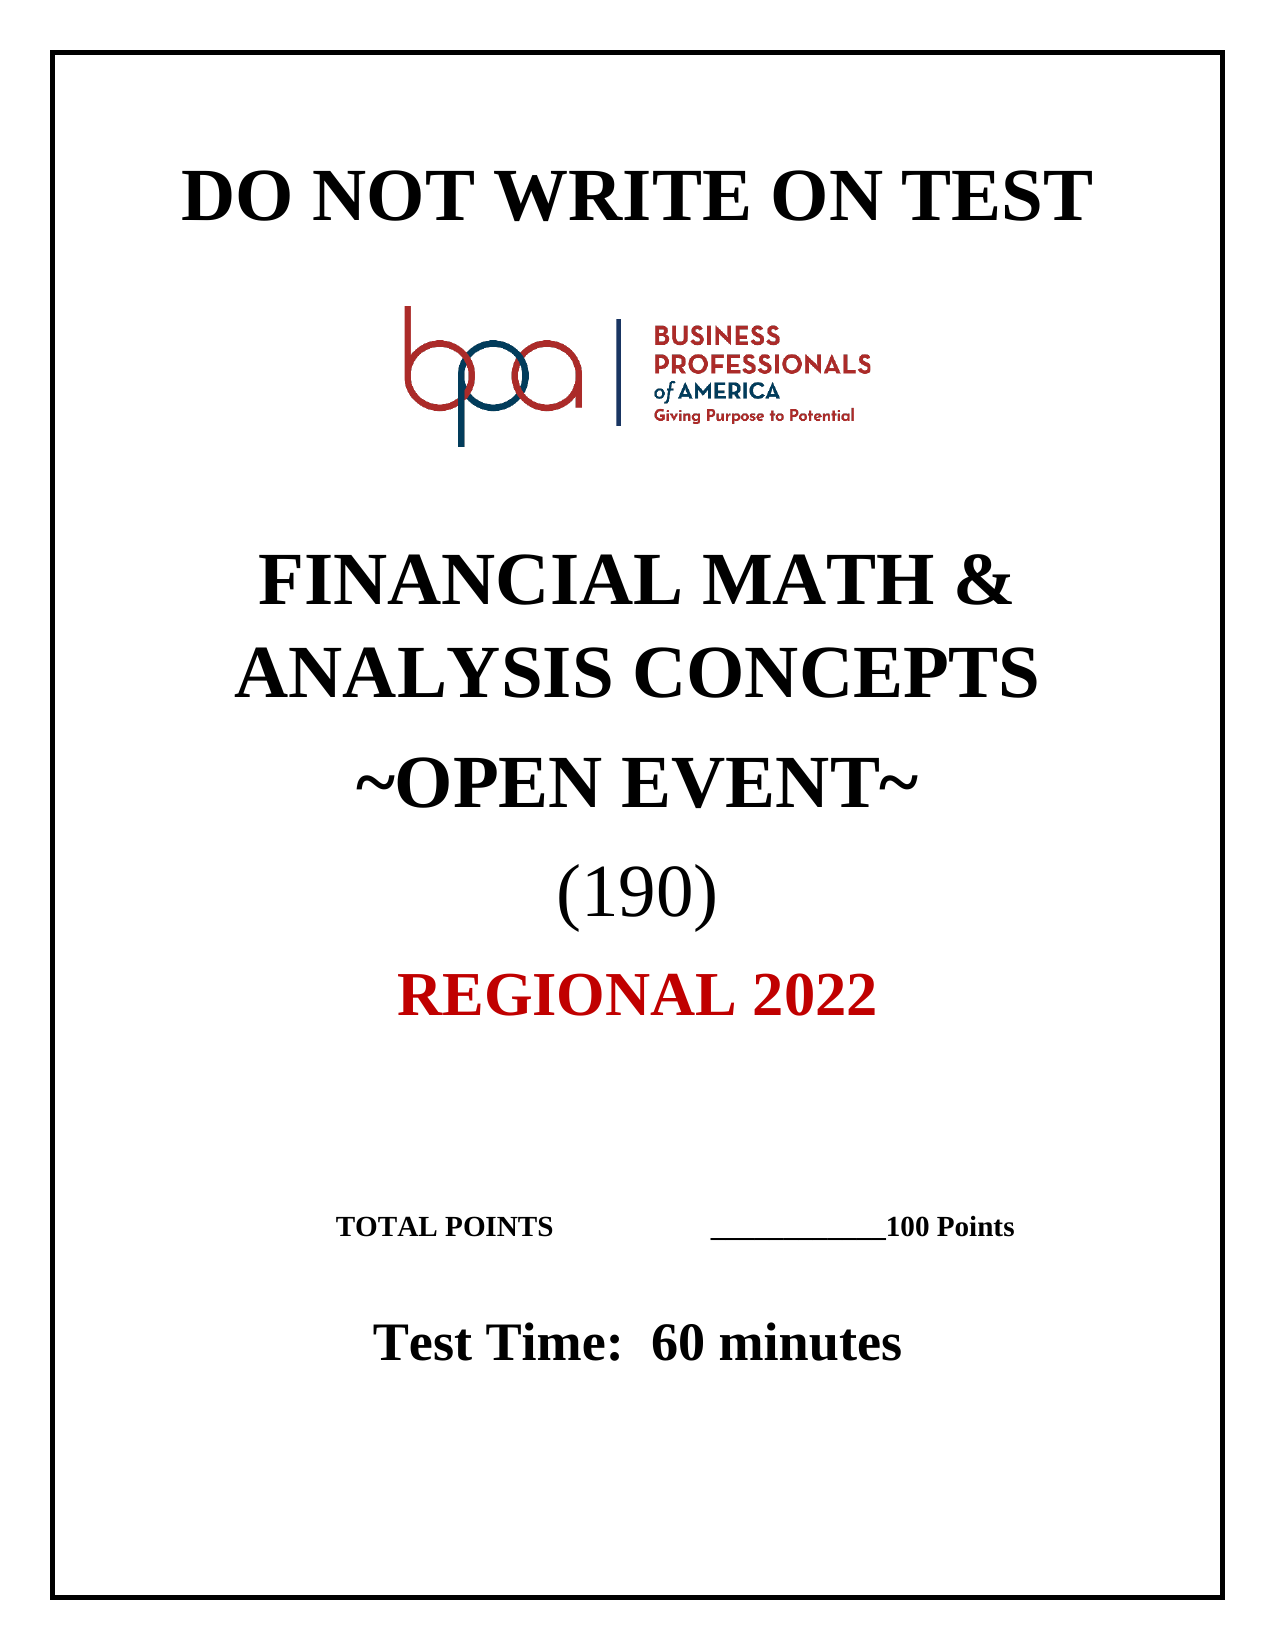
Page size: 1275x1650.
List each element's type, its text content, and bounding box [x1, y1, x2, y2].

text (190) [150, 847, 1125, 933]
text FINANCIAL MATH & ANALYSIS CONCEPTS [150, 534, 1125, 713]
text ~OPEN EVENT~ [150, 737, 1125, 823]
text TOTAL POINTS ____________100 Points [150, 1209, 1125, 1243]
text Test Time: 60 minutes [150, 1310, 1125, 1372]
text DO NOT WRITE ON TEST [150, 150, 1125, 236]
text REGIONAL 2022 [150, 957, 1125, 1028]
picture [404, 306, 871, 447]
